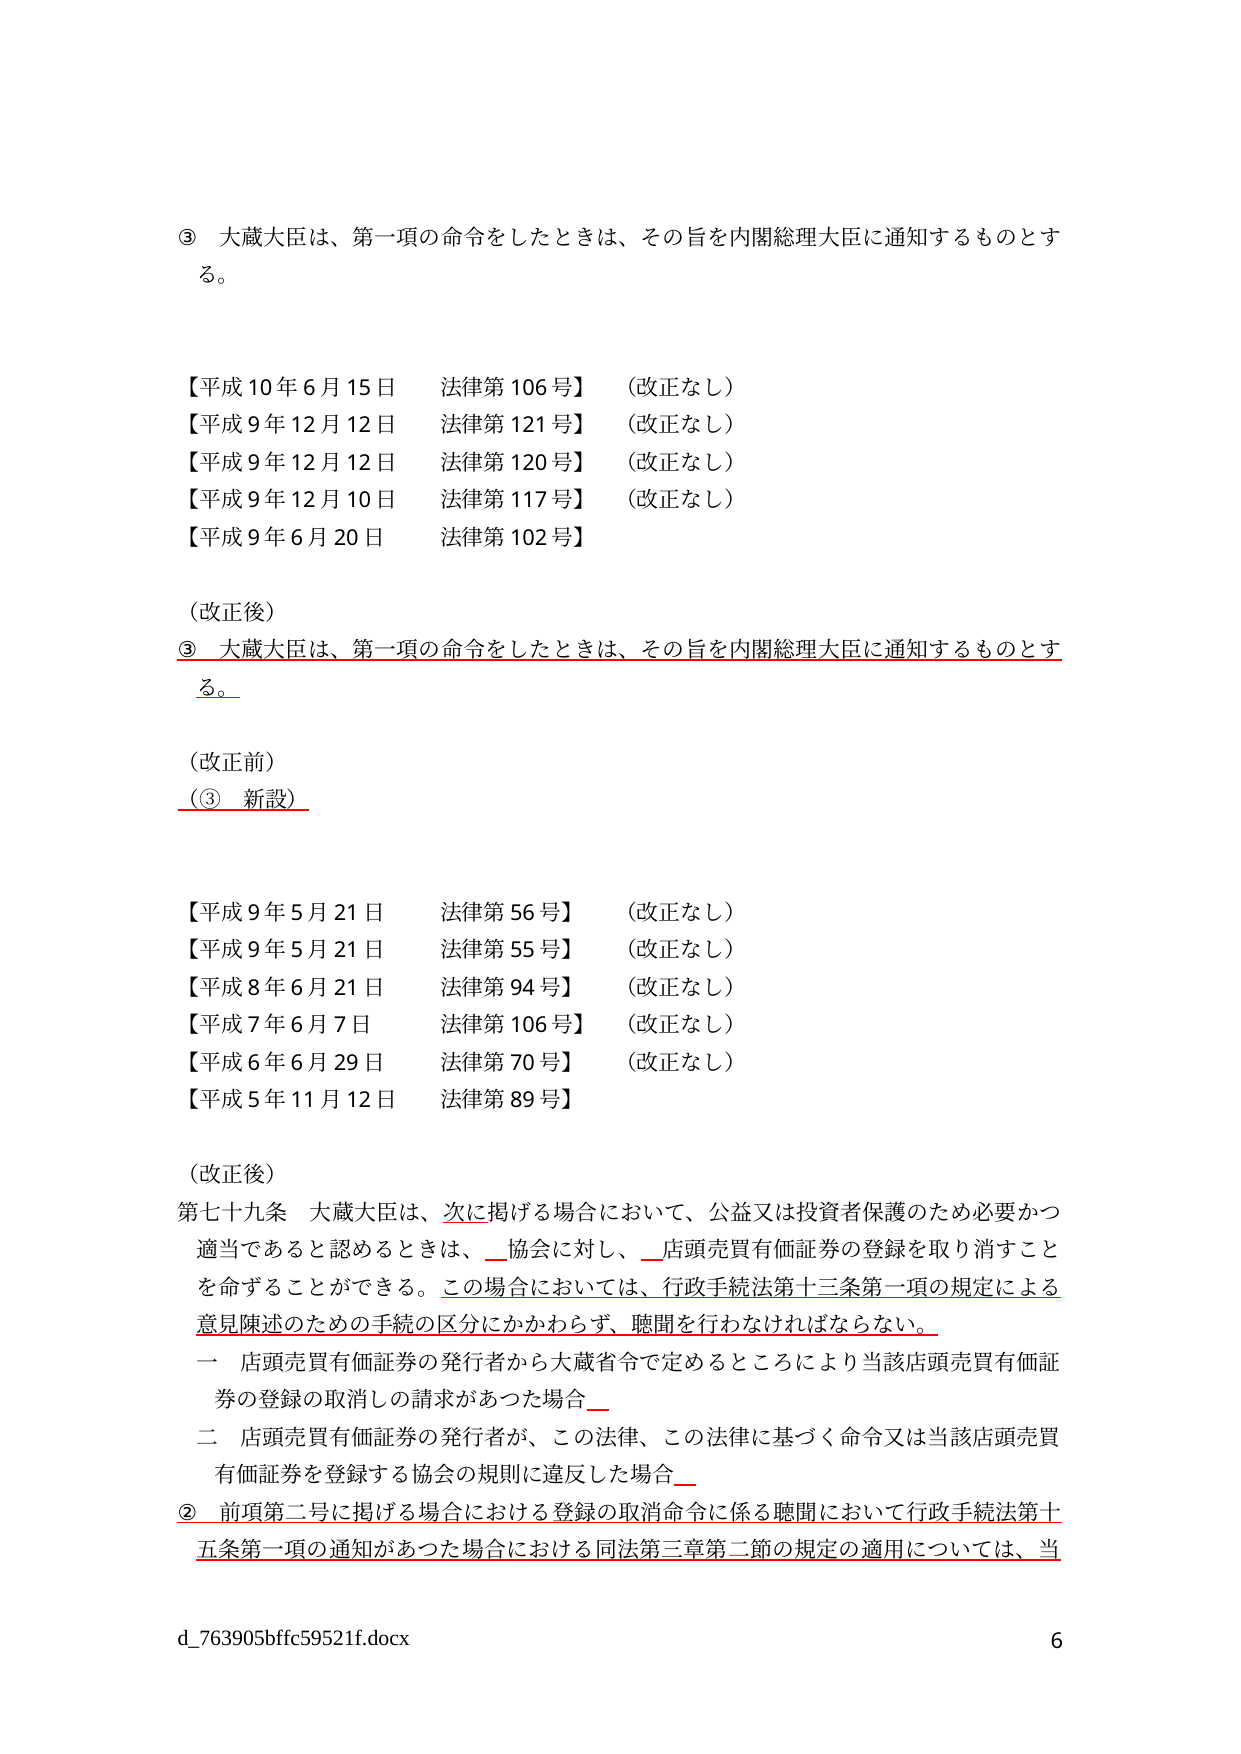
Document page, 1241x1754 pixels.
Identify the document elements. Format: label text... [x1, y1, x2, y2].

text 【平成6年6月29日 法律第70号】 （改正なし） [177, 1042, 1063, 1079]
text 【平成9年5月21日 法律第56号】 （改正なし） [177, 892, 1063, 929]
text 【平成9年5月21日 法律第55号】 （改正なし） [177, 929, 1063, 967]
text 第七十九条 大蔵大臣は、次に掲げる場合において、公益又は投資者保護のため必要かつ適当であると認めるときは、 協会に対し、 店頭売買有価証券の登録を取り消すことを命ずることができる。この場合においては、行政手続法第十三条第一項の規定による意見陳述のための手続の区分にかかわらず、聴聞を行わなければならない。 [177, 1192, 1063, 1342]
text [177, 1492, 1063, 1567]
text 【平成7年6月7日 法律第106号】 （改正なし） [177, 1004, 1063, 1042]
text 【平成9年12月10日 法律第117号】 （改正なし） [177, 479, 1063, 517]
text 二 店頭売買有価証券の発行者が、この法律、この法律に基づく命令又は当該店頭売買有価証券を登録する協会の規則に違反した場合 [196, 1417, 1063, 1492]
text 【平成9年6月20日 法律第102号】 [177, 517, 1063, 554]
text 【平成9年12月12日 法律第121号】 （改正なし） [177, 404, 1063, 442]
text （改正前） [177, 742, 1063, 779]
text 【平成10年6月15日 法律第106号】 （改正なし） [177, 367, 1063, 404]
text 【平成5年11月12日 法律第89号】 [177, 1079, 1063, 1117]
text （③ 新設） [177, 779, 1063, 817]
text 【平成9年12月12日 法律第120号】 （改正なし） [177, 442, 1063, 479]
text 【平成8年6月21日 法律第94号】 （改正なし） [177, 967, 1063, 1004]
text ③ 大蔵大臣は、第一項の命令をしたときは、その旨を内閣総理大臣に通知するものとする。 [177, 629, 1063, 704]
text 一 店頭売買有価証券の発行者から大蔵省令で定めるところにより当該店頭売買有価証券の登録の取消しの請求があつた場合 [196, 1342, 1063, 1417]
text （改正後） [177, 592, 1063, 629]
text ③ 大蔵大臣は、第一項の命令をしたときは、その旨を内閣総理大臣に通知するものとする。 [177, 217, 1063, 292]
text （改正後） [177, 1154, 1063, 1192]
